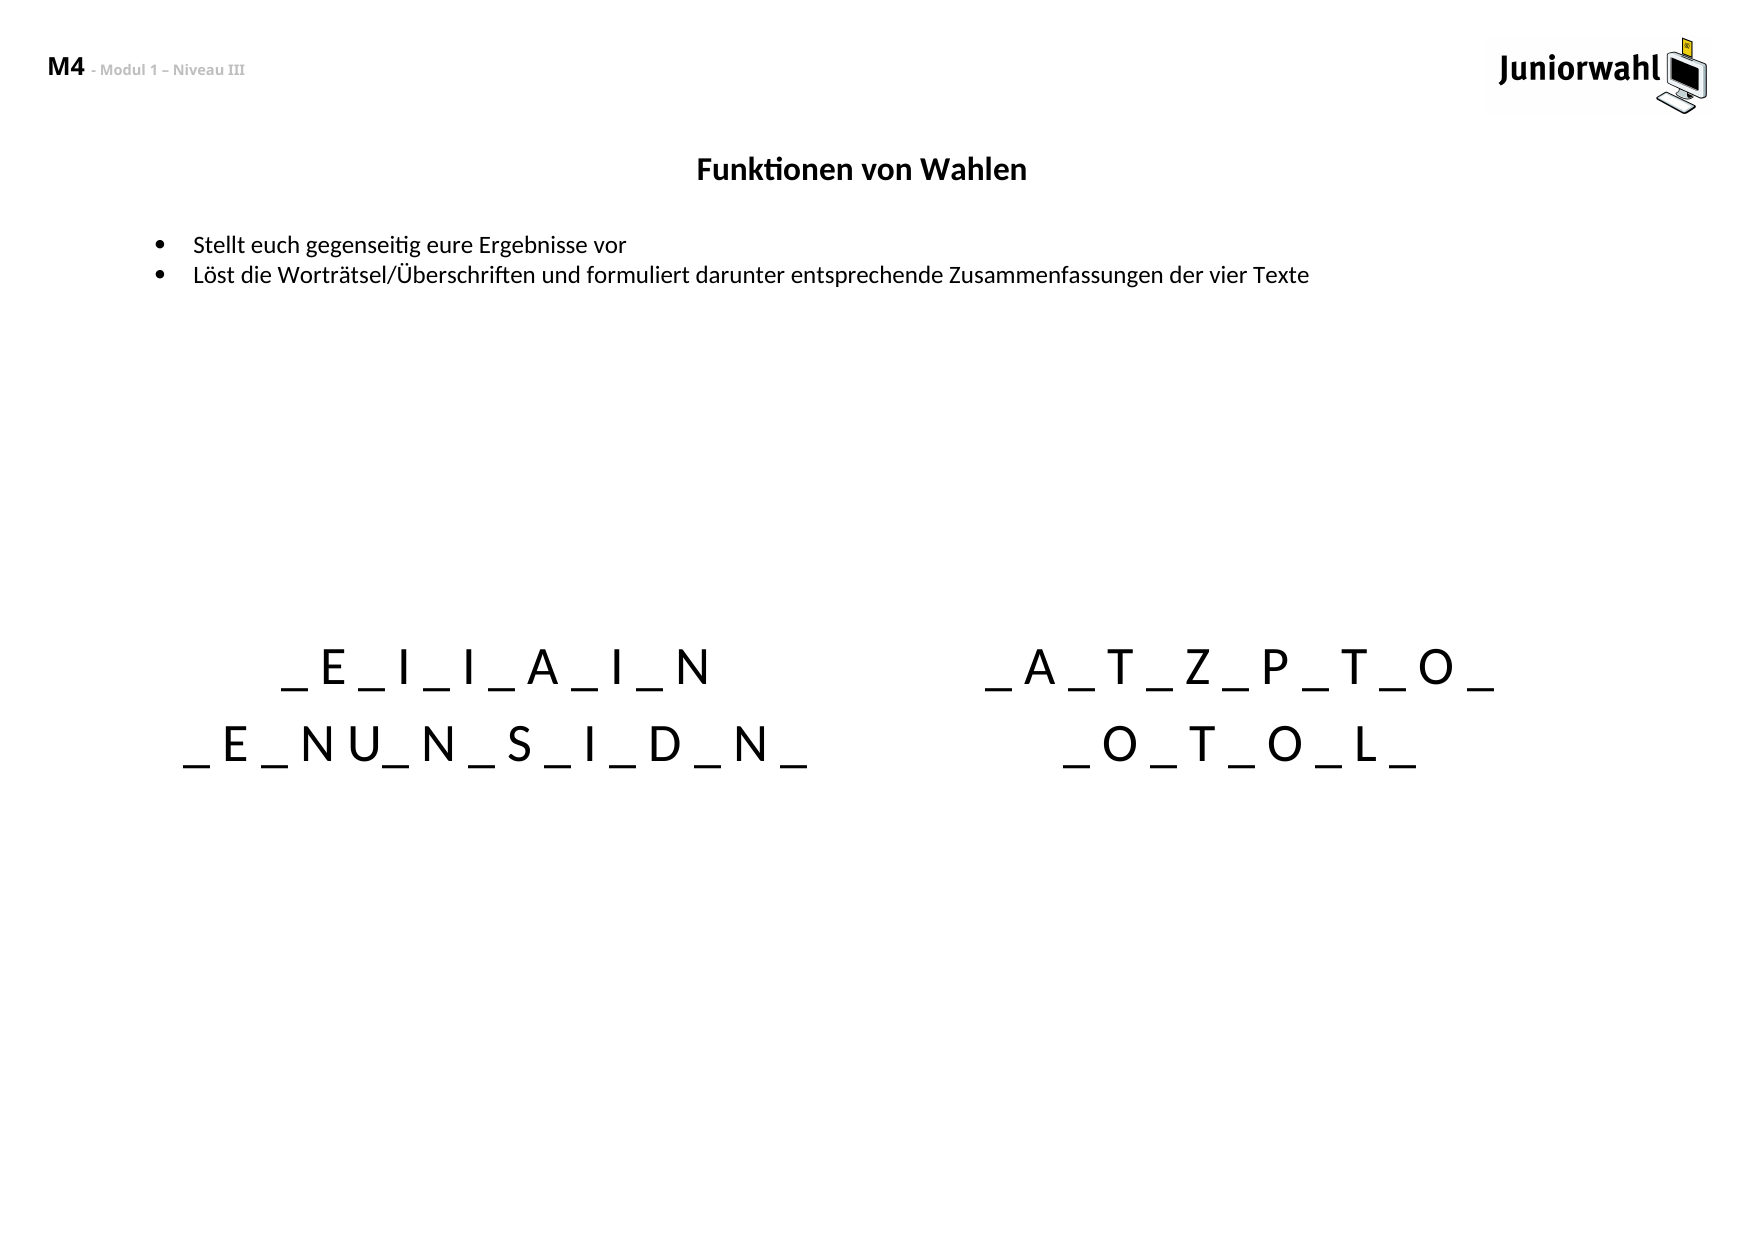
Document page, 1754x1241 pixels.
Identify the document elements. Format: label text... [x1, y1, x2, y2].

table_cell _ O _ T _ O _ L _ [868, 704, 1612, 1086]
table_cell _ E _ N U_ N _ S _ I _ D _ N _ [124, 704, 868, 1086]
table_header _ E _ I _ I _ A _ I _ N [124, 321, 868, 703]
list Stellt euch gegenseitig eure Ergebnisse vor [156, 229, 1606, 259]
text Funktionen von Wahlen [118, 148, 1606, 188]
table_header _ A _ T _ Z _ P _ T _ O _ [868, 321, 1612, 703]
picture [1486, 35, 1712, 117]
list Löst die Worträtsel/Überschriften und formuliert darunter entsprechende Zusammenfassungen der vier Texte [156, 259, 1606, 290]
